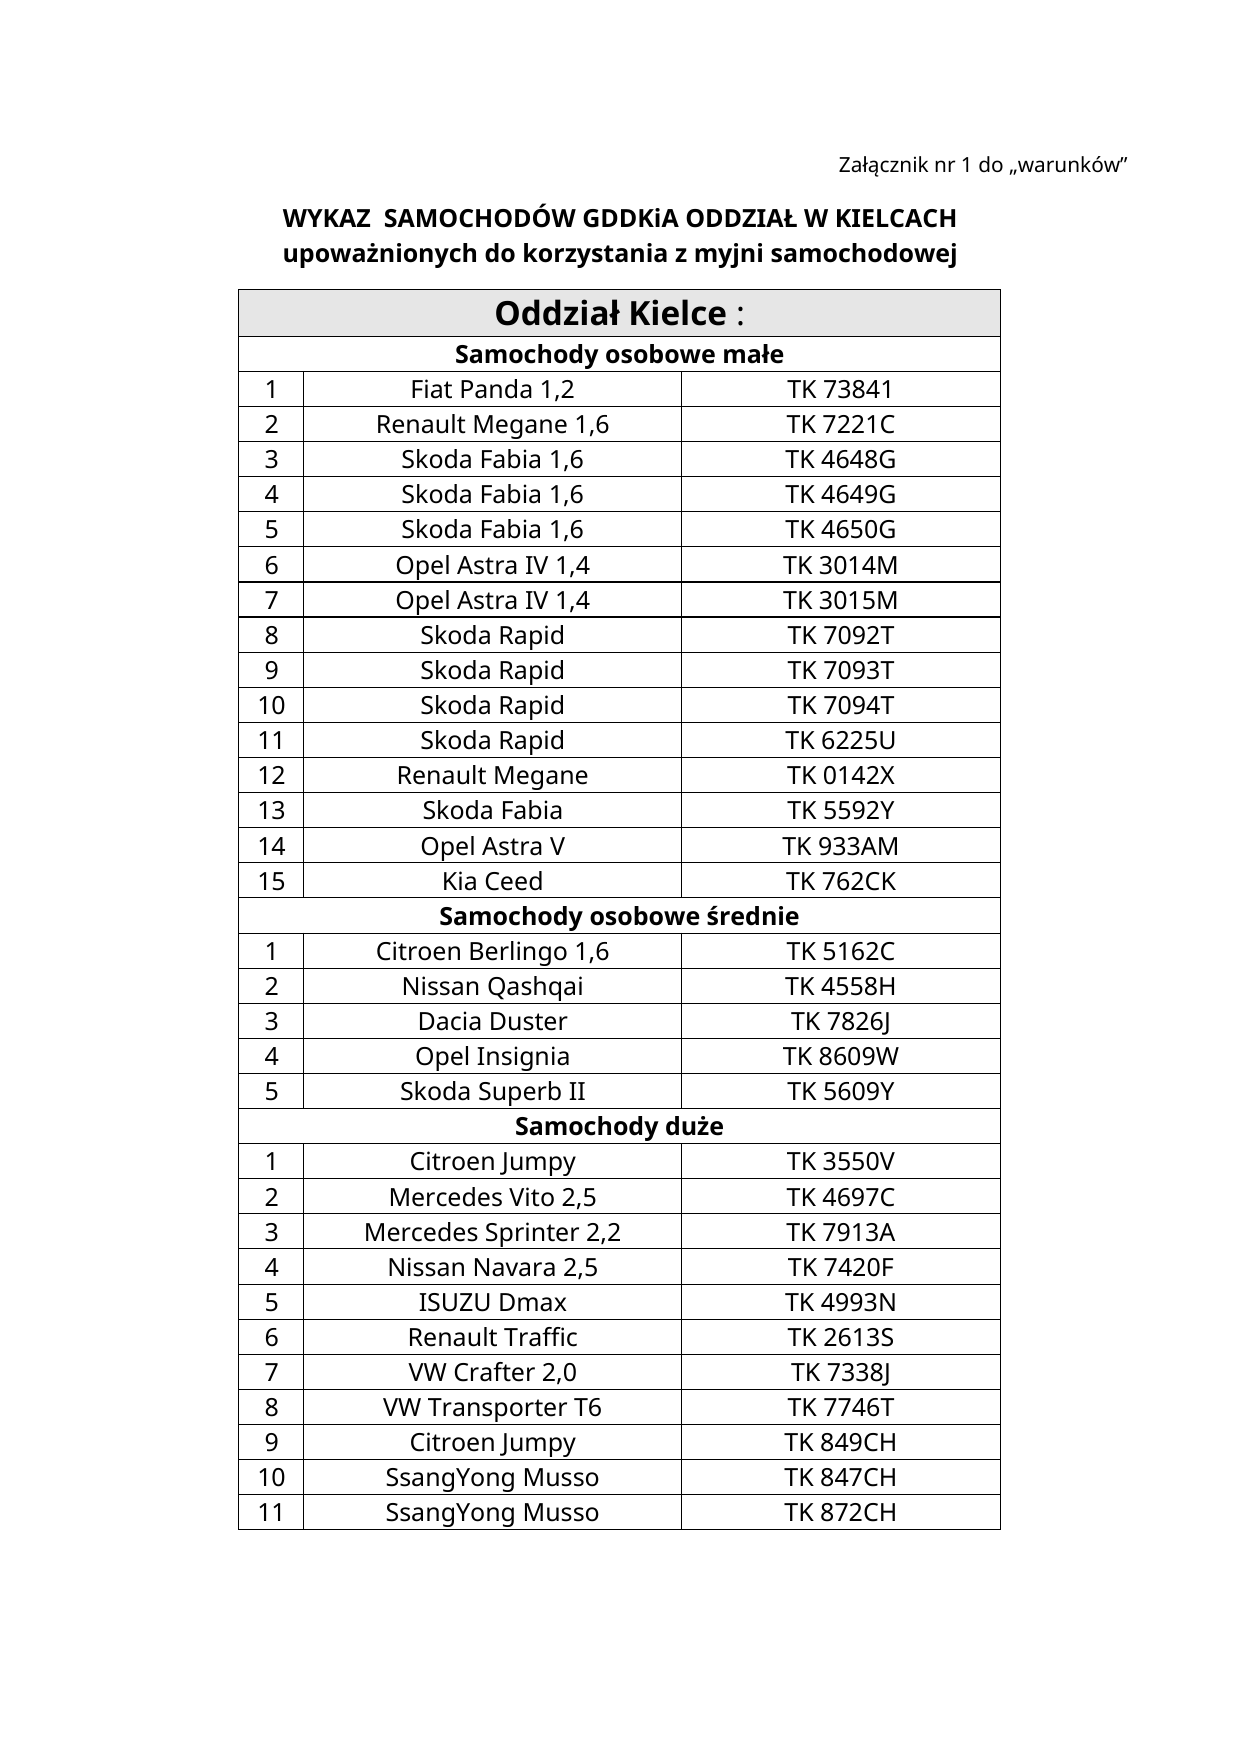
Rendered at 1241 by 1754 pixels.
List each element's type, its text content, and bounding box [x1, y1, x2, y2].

table_cell TK 762CK [682, 863, 1000, 897]
table_cell 4 [239, 1249, 303, 1283]
table_cell TK 849CH [682, 1425, 1000, 1459]
table_cell Samochody osobowe średnie [239, 898, 1000, 932]
table_cell Kia Ceed [304, 863, 681, 897]
table_cell 1 [239, 934, 303, 967]
table_cell 5 [239, 512, 303, 546]
table_cell 2 [239, 969, 303, 1003]
table_cell 9 [239, 1425, 303, 1459]
table_cell 6 [239, 547, 303, 581]
table_cell Skoda Fabia 1,6 [304, 442, 681, 476]
table_cell TK 933AM [682, 828, 1000, 862]
table_cell TK 3550V [682, 1144, 1000, 1178]
table_cell Nissan Navara 2,5 [304, 1249, 681, 1283]
table_cell Skoda Rapid [304, 688, 681, 722]
table_cell TK 6225U [682, 723, 1000, 757]
table_cell TK 4648G [682, 442, 1000, 476]
table_cell 8 [239, 1390, 303, 1424]
table_header Oddział Kielce : [239, 290, 1000, 336]
table_cell TK 4993N [682, 1285, 1000, 1318]
table_cell TK 8609W [682, 1039, 1000, 1073]
table_cell 6 [239, 1320, 303, 1354]
table_cell 7 [239, 1355, 303, 1389]
table_cell Opel Astra IV 1,4 [304, 547, 681, 581]
table_cell TK 872CH [682, 1495, 1000, 1529]
table_cell TK 4650G [682, 512, 1000, 546]
table_cell TK 4558H [682, 969, 1000, 1003]
table_cell Skoda Fabia 1,6 [304, 512, 681, 546]
table_cell Skoda Fabia 1,6 [304, 477, 681, 511]
table_cell 12 [239, 758, 303, 792]
table_cell Opel Astra V [304, 828, 681, 862]
table_cell Skoda Fabia [304, 793, 681, 827]
table_cell Skoda Superb II [304, 1074, 681, 1108]
table_cell 4 [239, 477, 303, 511]
table_cell 9 [239, 653, 303, 687]
table_cell Citroen Jumpy [304, 1144, 681, 1178]
table_cell 15 [239, 863, 303, 897]
table_cell Dacia Duster [304, 1004, 681, 1038]
table_cell TK 847CH [682, 1460, 1000, 1494]
table_cell 3 [239, 1214, 303, 1248]
table_cell Renault Megane 1,6 [304, 407, 681, 441]
table_cell Samochody duże [239, 1109, 1000, 1143]
table_cell VW Crafter 2,0 [304, 1355, 681, 1389]
table_cell 10 [239, 1460, 303, 1494]
table_cell Mercedes Sprinter 2,2 [304, 1214, 681, 1248]
table_cell 13 [239, 793, 303, 827]
table_cell Opel Insignia [304, 1039, 681, 1073]
table_cell TK 7826J [682, 1004, 1000, 1038]
table_cell Renault Traffic [304, 1320, 681, 1354]
table_cell Citroen Jumpy [304, 1425, 681, 1459]
table_cell 8 [239, 618, 303, 652]
table_cell TK 7746T [682, 1390, 1000, 1424]
table_cell Skoda Rapid [304, 653, 681, 687]
table_cell TK 7913A [682, 1214, 1000, 1248]
table_cell 11 [239, 723, 303, 757]
table_cell TK 5162C [682, 934, 1000, 967]
table_cell TK 7093T [682, 653, 1000, 687]
table_cell 3 [239, 1004, 303, 1038]
table_cell 11 [239, 1495, 303, 1529]
table_cell VW Transporter T6 [304, 1390, 681, 1424]
table_cell 1 [239, 1144, 303, 1178]
table_cell Fiat Panda 1,2 [304, 372, 681, 406]
table_cell TK 7338J [682, 1355, 1000, 1389]
table_cell 7 [239, 583, 303, 616]
table_cell TK 0142X [682, 758, 1000, 792]
table_cell TK 4649G [682, 477, 1000, 511]
table_cell Renault Megane [304, 758, 681, 792]
table_cell 4 [239, 1039, 303, 1073]
table_cell TK 7420F [682, 1249, 1000, 1283]
table_cell 2 [239, 1179, 303, 1213]
text Załącznik nr 1 do „warunków” [112, 150, 1128, 178]
table_cell ISUZU Dmax [304, 1285, 681, 1318]
table_cell Skoda Rapid [304, 723, 681, 757]
table_cell Citroen Berlingo 1,6 [304, 934, 681, 967]
table_cell TK 5609Y [682, 1074, 1000, 1108]
table_cell Opel Astra IV 1,4 [304, 583, 681, 616]
table_cell 5 [239, 1285, 303, 1318]
table_cell TK 4697C [682, 1179, 1000, 1213]
table_cell TK 73841 [682, 372, 1000, 406]
table_cell SsangYong Musso [304, 1460, 681, 1494]
table_cell 14 [239, 828, 303, 862]
table_cell TK 7094T [682, 688, 1000, 722]
table_cell Nissan Qashqai [304, 969, 681, 1003]
table_cell 3 [239, 442, 303, 476]
table_cell 10 [239, 688, 303, 722]
text upoważnionych do korzystania z myjni samochodowej [112, 235, 1128, 269]
table_cell 1 [239, 372, 303, 406]
table_cell Mercedes Vito 2,5 [304, 1179, 681, 1213]
table_cell TK 7092T [682, 618, 1000, 652]
table_cell Skoda Rapid [304, 618, 681, 652]
table_cell Samochody osobowe małe [239, 337, 1000, 371]
table_cell TK 3015M [682, 583, 1000, 616]
table_cell 5 [239, 1074, 303, 1108]
table_cell TK 2613S [682, 1320, 1000, 1354]
table_cell SsangYong Musso [304, 1495, 681, 1529]
text WYKAZ SAMOCHODÓW GDDKiA ODDZIAŁ W KIELCACH [112, 201, 1128, 235]
table_cell TK 3014M [682, 547, 1000, 581]
table_cell 2 [239, 407, 303, 441]
table_cell TK 5592Y [682, 793, 1000, 827]
table_cell TK 7221C [682, 407, 1000, 441]
